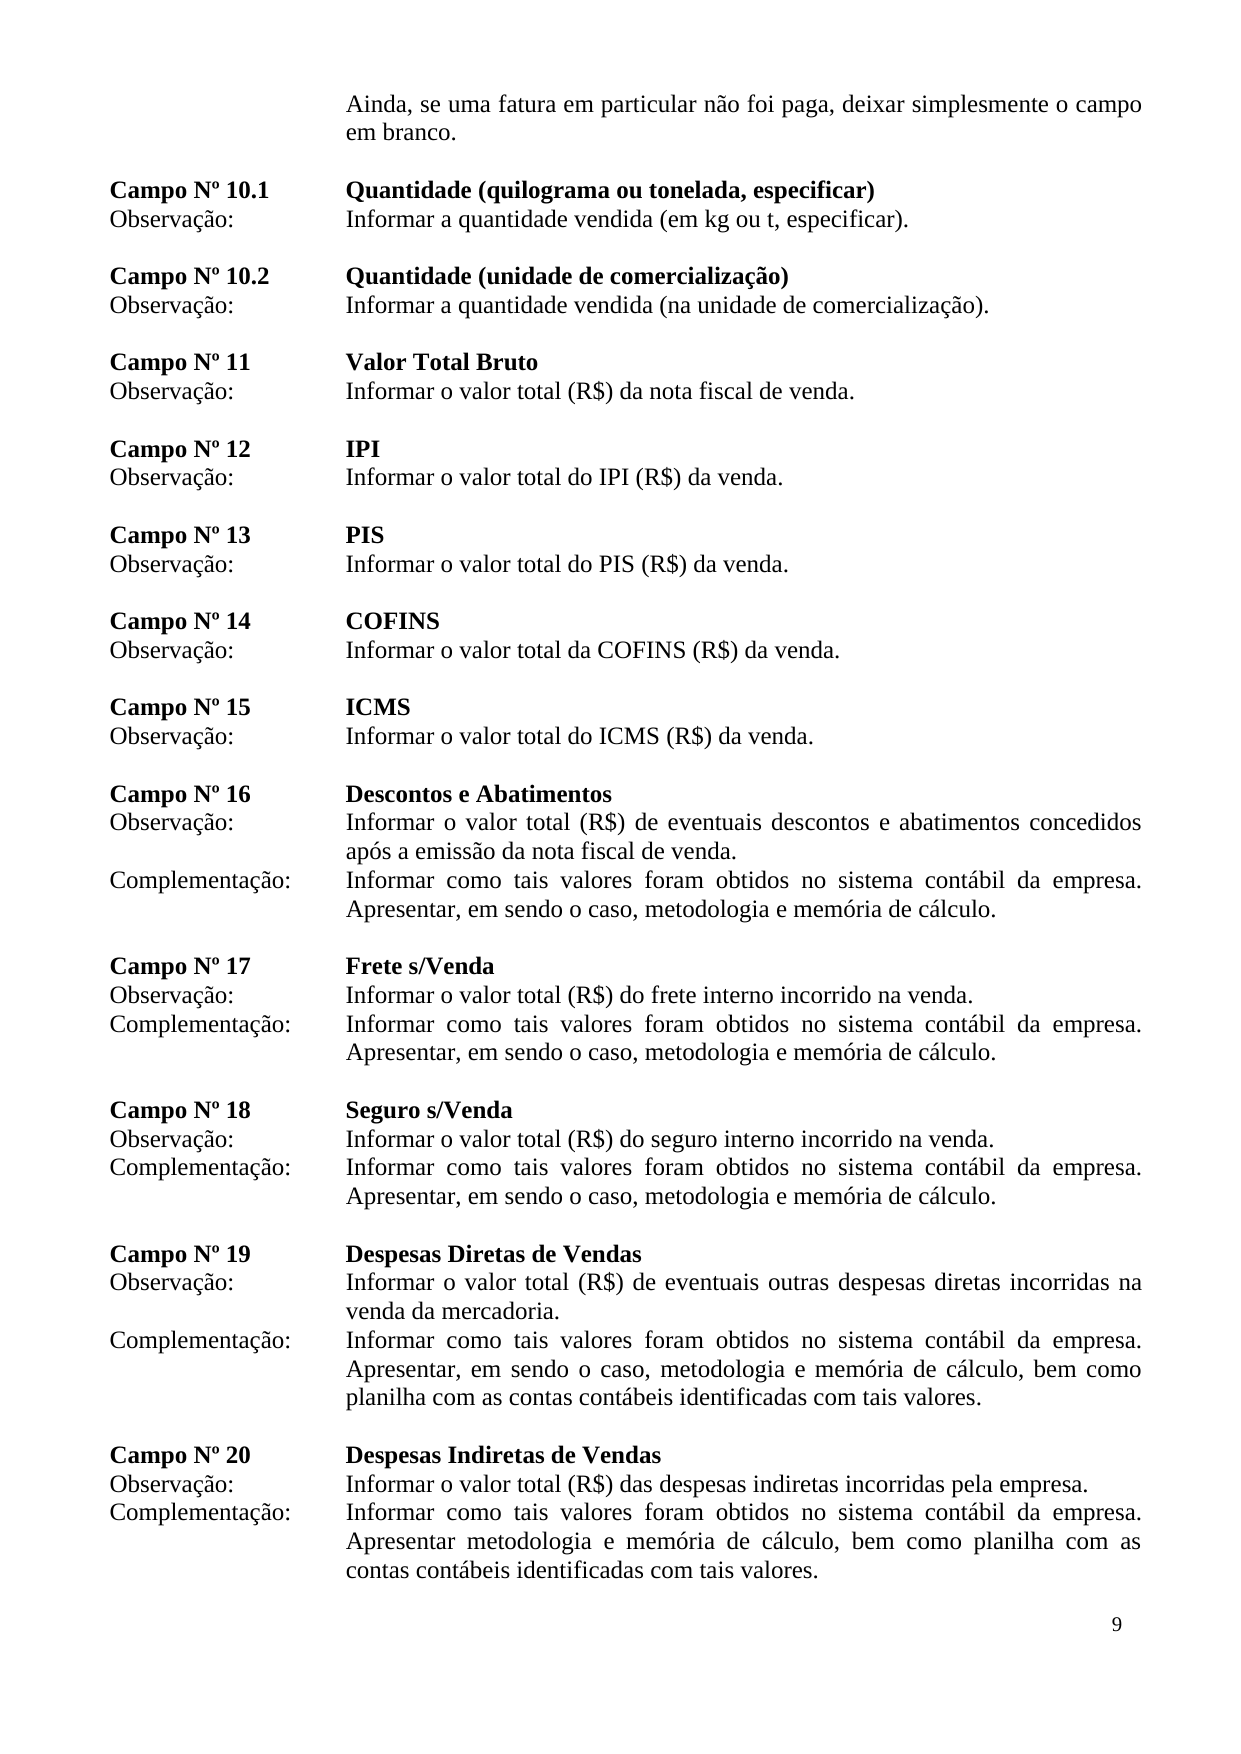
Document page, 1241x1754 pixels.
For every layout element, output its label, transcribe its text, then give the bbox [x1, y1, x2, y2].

text Campo Nº 17 Frete s/Venda [109, 951, 1143, 980]
text Observação: Informar o valor total (R$) de eventuais outras despesas diretas incorridas na venda da mercadoria. [109, 1267, 1143, 1325]
text Complementação: Informar como tais valores foram obtidos no sistema contábil da empresa. Apresentar, em sendo o caso, metodologia e memória de cálculo, bem como planilha com as contas contábeis identificadas com tais valores. [109, 1325, 1143, 1411]
text Observação: Informar o valor total (R$) do seguro interno incorrido na venda. [109, 1124, 1143, 1152]
text Campo Nº 18 Seguro s/Venda [109, 1095, 1143, 1124]
text Complementação: Informar como tais valores foram obtidos no sistema contábil da empresa. Apresentar, em sendo o caso, metodologia e memória de cálculo. [109, 1152, 1143, 1210]
text Campo Nº 12 IPI [109, 434, 1143, 462]
text Campo Nº 11 Valor Total Bruto [109, 347, 1143, 376]
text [109, 89, 1143, 146]
text Campo Nº 20 Despesas Indiretas de Vendas [109, 1440, 1143, 1469]
text Campo Nº 15 ICMS [109, 692, 1143, 721]
text Observação: Informar o valor total da COFINS (R$) da venda. [109, 635, 1143, 664]
text Observação: Informar o valor total do PIS (R$) da venda. [109, 549, 1143, 577]
text Observação: Informar a quantidade vendida (em kg ou t, especificar). [109, 204, 1143, 232]
text Complementação: Informar como tais valores foram obtidos no sistema contábil da empresa. Apresentar, em sendo o caso, metodologia e memória de cálculo. [109, 1009, 1143, 1066]
text Campo Nº 19 Despesas Diretas de Vendas [109, 1239, 1143, 1267]
text Complementação: Informar como tais valores foram obtidos no sistema contábil da empresa. Apresentar, em sendo o caso, metodologia e memória de cálculo. [109, 865, 1143, 922]
text Observação: Informar o valor total do IPI (R$) da venda. [109, 462, 1143, 491]
text Observação: Informar a quantidade vendida (na unidade de comercialização). [109, 290, 1143, 319]
text Observação: Informar o valor total (R$) do frete interno incorrido na venda. [109, 980, 1143, 1009]
text Campo Nº 10.2 Quantidade (unidade de comercialização) [109, 261, 1143, 290]
text Observação: Informar o valor total (R$) da nota fiscal de venda. [109, 376, 1143, 405]
text Observação: Informar o valor total (R$) das despesas indiretas incorridas pela empresa. [109, 1469, 1143, 1497]
text Campo Nº 14 COFINS [109, 606, 1143, 635]
text Campo Nº 16 Descontos e Abatimentos [109, 779, 1143, 807]
text Campo Nº 10.1 Quantidade (quilograma ou tonelada, especificar) [109, 175, 1143, 204]
text Campo Nº 13 PIS [109, 520, 1143, 549]
text Observação: Informar o valor total do ICMS (R$) da venda. [109, 721, 1143, 750]
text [109, 1497, 1143, 1584]
text Observação: Informar o valor total (R$) de eventuais descontos e abatimentos concedidos após a emissão da nota fiscal de venda. [109, 807, 1143, 865]
